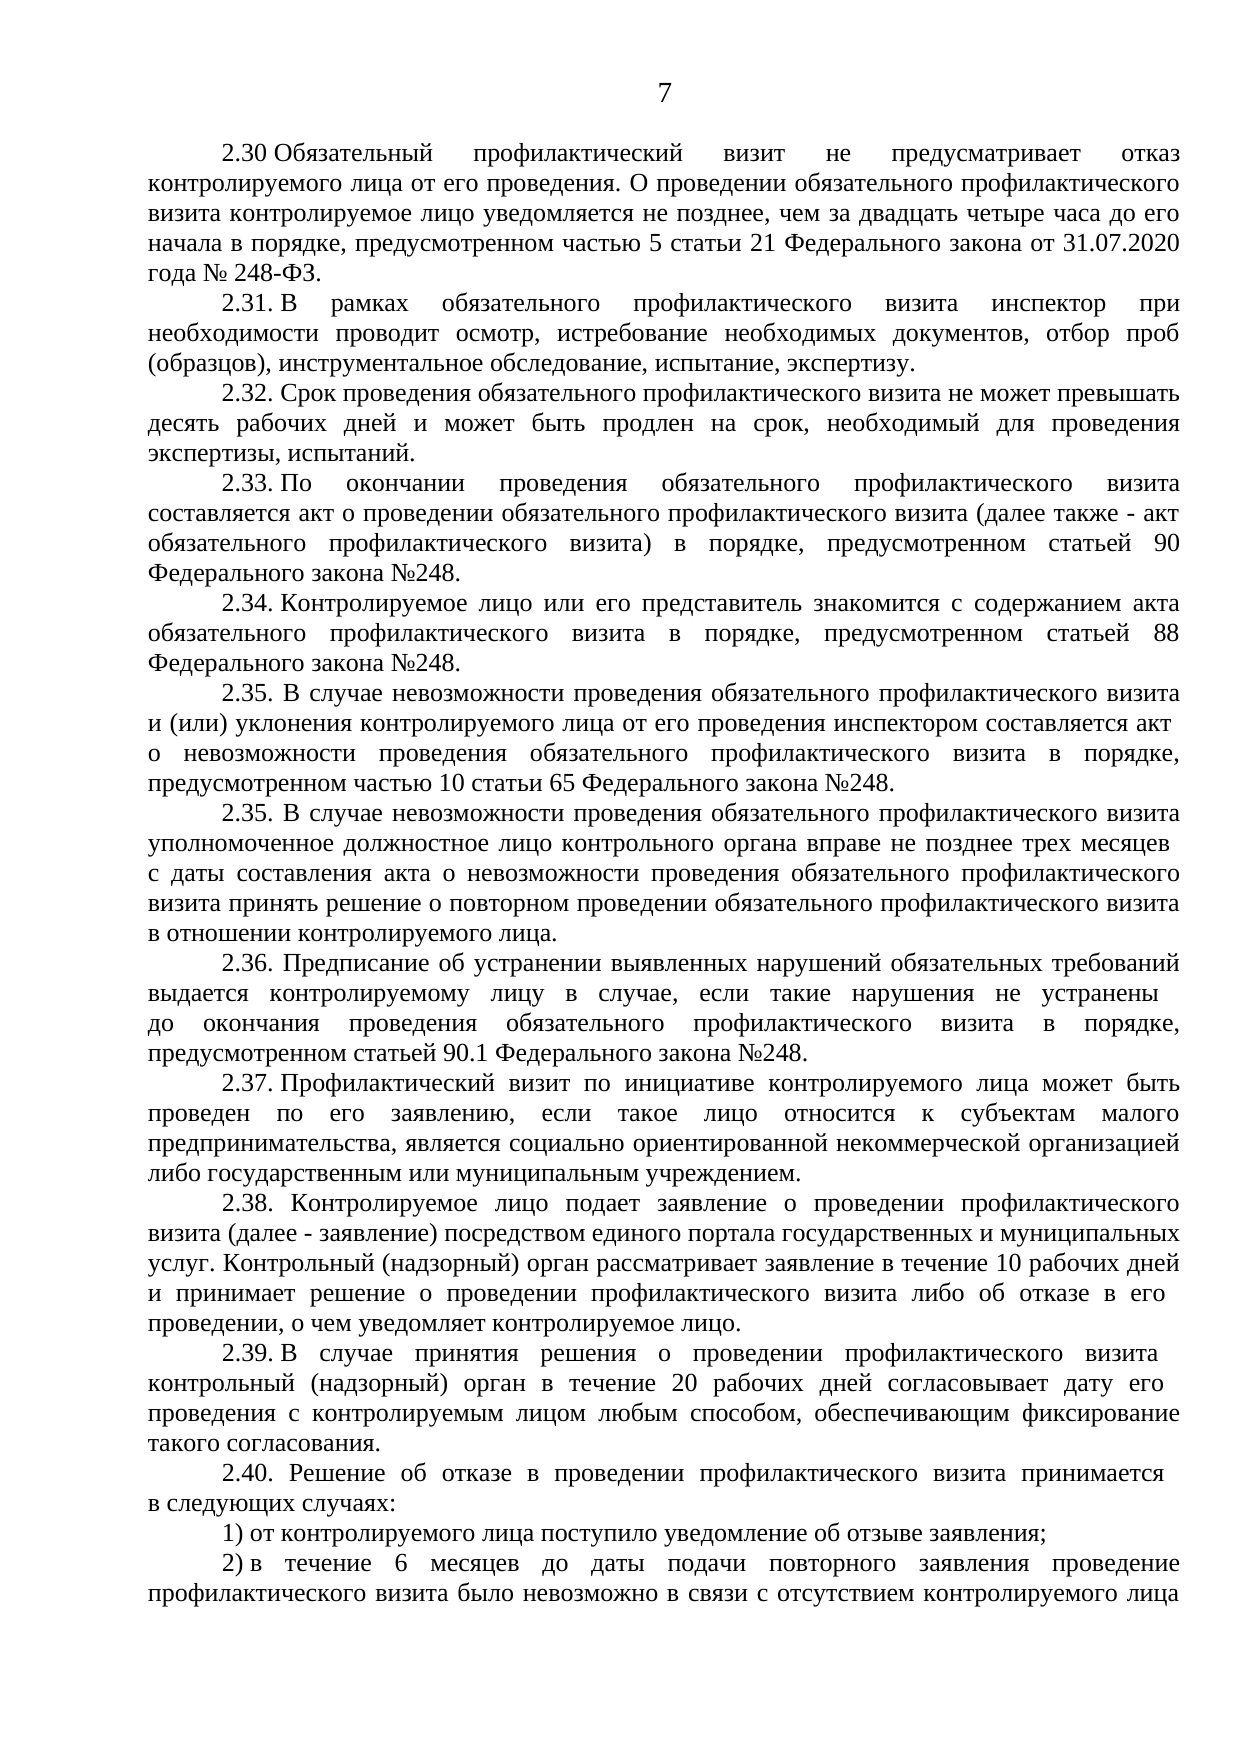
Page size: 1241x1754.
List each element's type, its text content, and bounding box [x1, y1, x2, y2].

text 2.40. Решение об отказе в проведении профилактического визита принимается в следующих случаях: [148, 1457, 1181, 1517]
text 2.37. Профилактический визит по инициативе контролируемого лица может быть проведен по его заявлению, если такое лицо относится к субъектам малого предпринимательства, является социально ориентированной некоммерческой организацией либо государственным или муниципальным учреждением. [148, 1067, 1181, 1187]
text 1) от контролируемого лица поступило уведомление об отзыве заявления; [148, 1517, 1181, 1547]
text 2.35. В случае невозможности проведения обязательного профилактического визита и (или) уклонения контролируемого лица от его проведения инспектором составляется акт о невозможности проведения обязательного профилактического визита в порядке, предусмотренном частью 10 статьи 65 Федерального закона №248. [148, 677, 1181, 797]
text 2.36. Предписание об устранении выявленных нарушений обязательных требований выдается контролируемому лицу в случае, если такие нарушения не устранены до окончания проведения обязательного профилактического визита в порядке, предусмотренном статьей 90.1 Федерального закона №248. [148, 947, 1181, 1067]
text 2.39. В случае принятия решения о проведении профилактического визита контрольный (надзорный) орган в течение 20 рабочих дней согласовывает дату его проведения с контролируемым лицом любым способом, обеспечивающим фиксирование такого согласования. [148, 1337, 1181, 1457]
text 2.38. Контролируемое лицо подает заявление о проведении профилактического визита (далее - заявление) посредством единого портала государственных и муниципальных услуг. Контрольный (надзорный) орган рассматривает заявление в течение 10 рабочих дней и принимает решение о проведении профилактического визита либо об отказе в его проведении, о чем уведомляет контролируемое лицо. [148, 1187, 1181, 1337]
text 2.31. В рамках обязательного профилактического визита инспектор при необходимости проводит осмотр, истребование необходимых документов, отбор проб (образцов), инструментальное обследование, испытание, экспертизу. [148, 287, 1181, 377]
text 2.30 Обязательный профилактический визит не предусматривает отказ контролируемого лица от его проведения. О проведении обязательного профилактического визита контролируемое лицо уведомляется не позднее, чем за двадцать четыре часа до его начала в порядке, предусмотренном частью 5 статьи 21 Федерального закона от 31.07.2020 года № 248-ФЗ. [148, 137, 1181, 287]
text 2.33. По окончании проведения обязательного профилактического визита составляется акт о проведении обязательного профилактического визита (далее также - акт обязательного профилактического визита) в порядке, предусмотренном статьей 90 Федерального закона №248. [148, 467, 1181, 587]
text 2.32. Срок проведения обязательного профилактического визита не может превышать десять рабочих дней и может быть продлен на срок, необходимый для проведения экспертизы, испытаний. [148, 377, 1181, 467]
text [148, 1547, 1181, 1607]
text 2.34. Контролируемое лицо или его представитель знакомится с содержанием акта обязательного профилактического визита в порядке, предусмотренном статьей 88 Федерального закона №248. [148, 587, 1181, 677]
text 2.35. В случае невозможности проведения обязательного профилактического визита уполномоченное должностное лицо контрольного органа вправе не позднее трех месяцев с даты составления акта о невозможности проведения обязательного профилактического визита принять решение о повторном проведении обязательного профилактического визита в отношении контролируемого лица. [148, 797, 1181, 947]
